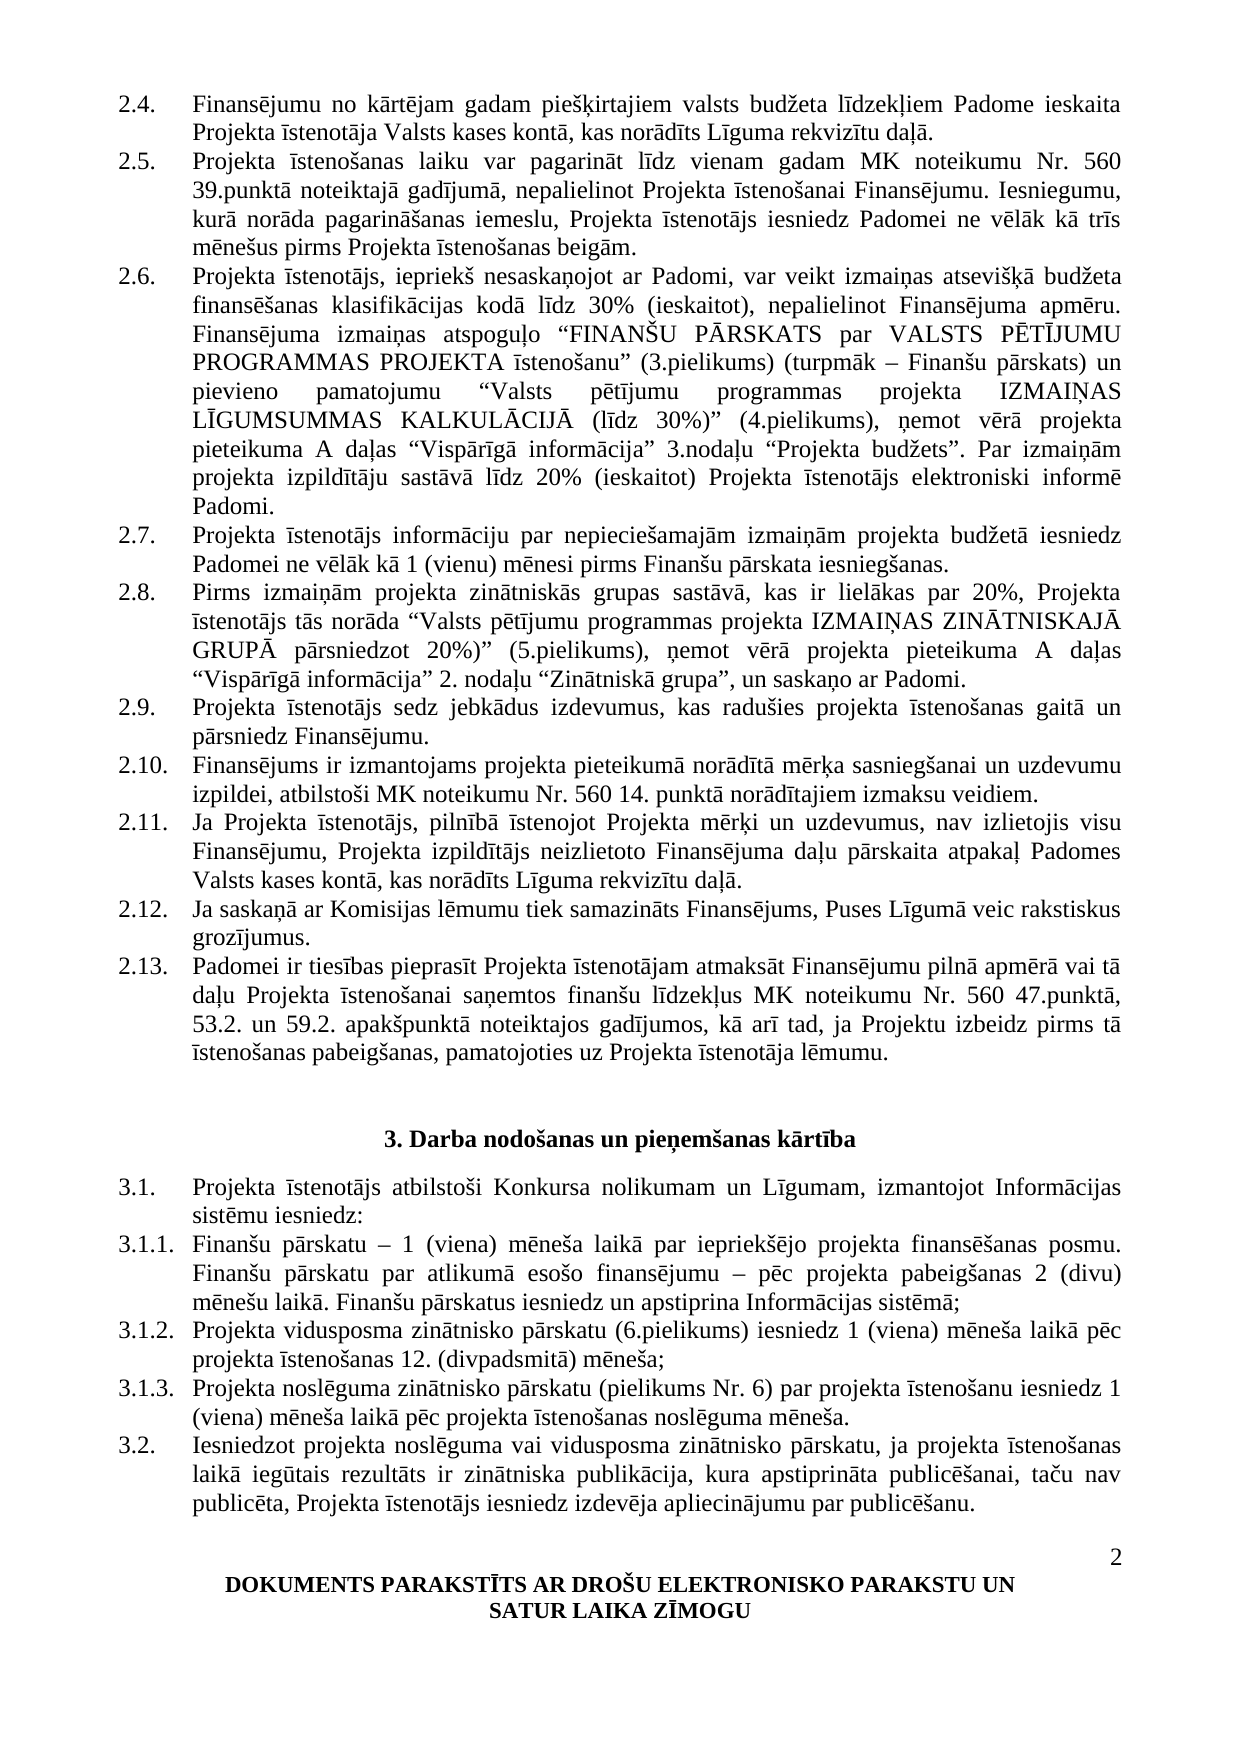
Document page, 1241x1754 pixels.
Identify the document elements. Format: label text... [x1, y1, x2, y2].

text 2.9. Projekta īstenotājs sedz jebkādus izdevumus, kas radušies projekta īstenošanas gaitā un pārsniedz Finansējumu. [118, 692, 1122, 750]
text 3.1.2. Projekta vidusposma zinātnisko pārskatu (6.pielikums) iesniedz 1 (viena) mēneša laikā pēc projekta īstenošanas 12. (divpadsmitā) mēneša; [118, 1315, 1122, 1373]
text 3. Darba nodošanas un pieņemšanas kārtība [118, 1124, 1122, 1152]
text 3.1. Projekta īstenotājs atbilstoši Konkursa nolikumam un Līgumam, izmantojot Informācijas sistēmu iesniedz: [118, 1172, 1122, 1229]
text 3.1.1. Finanšu pārskatu – 1 (viena) mēneša laikā par iepriekšējo projekta finansēšanas posmu. Finanšu pārskatu par atlikumā esošo finansējumu – pēc projekta pabeigšanas 2 (divu) mēnešu laikā. Finanšu pārskatus iesniedz un apstiprina Informācijas sistēmā; [118, 1229, 1122, 1315]
text 2.13. Padomei ir tiesības pieprasīt Projekta īstenotājam atmaksāt Finansējumu pilnā apmērā vai tā daļu Projekta īstenošanai saņemtos finanšu līdzekļus MK noteikumu Nr. 560 47.punktā, 53.2. un 59.2. apakšpunktā noteiktajos gadījumos, kā arī tad, ja Projektu izbeidz pirms tā īstenošanas pabeigšanas, pamatojoties uz Projekta īstenotāja lēmumu. [118, 951, 1122, 1066]
text 2.11. Ja Projekta īstenotājs, pilnībā īstenojot Projekta mērķi un uzdevumus, nav izlietojis visu Finansējumu, Projekta izpildītājs neizlietoto Finansējuma daļu pārskaita atpakaļ Padomes Valsts kases kontā, kas norādīts Līguma rekvizītu daļā. [118, 807, 1122, 894]
text 2.8. Pirms izmaiņām projekta zinātniskās grupas sastāvā, kas ir lielākas par 20%, Projekta īstenotājs tās norāda “Valsts pētījumu programmas projekta IZMAIŅAS ZINĀTNISKAJĀ GRUPĀ pārsniedzot 20%)” (5.pielikums), ņemot vērā projekta pieteikuma A daļas “Vispārīgā informācija” 2. nodaļu “Zinātniskā grupa”, un saskaņo ar Padomi. [118, 577, 1122, 692]
text 3.1.3. Projekta noslēguma zinātnisko pārskatu (pielikums Nr. 6) par projekta īstenošanu iesniedz 1 (viena) mēneša laikā pēc projekta īstenošanas noslēguma mēneša. [118, 1373, 1122, 1430]
text 2.4. Finansējumu no kārtējam gadam piešķirtajiem valsts budžeta līdzekļiem Padome ieskaita Projekta īstenotāja Valsts kases kontā, kas norādīts Līguma rekvizītu daļā. [118, 89, 1122, 146]
text 2.7. Projekta īstenotājs informāciju par nepieciešamajām izmaiņām projekta budžetā iesniedz Padomei ne vēlāk kā 1 (vienu) mēnesi pirms Finanšu pārskata iesniegšanas. [118, 520, 1122, 577]
text 2.10. Finansējums ir izmantojams projekta pieteikumā norādītā mērķa sasniegšanai un uzdevumu izpildei, atbilstoši MK noteikumu Nr. 560 14. punktā norādītajiem izmaksu veidiem. [118, 750, 1122, 807]
text 2.5. Projekta īstenošanas laiku var pagarināt līdz vienam gadam MK noteikumu Nr. 560 39.punktā noteiktajā gadījumā, nepalielinot Projekta īstenošanai Finansējumu. Iesniegumu, kurā norāda pagarināšanas iemeslu, Projekta īstenotājs iesniedz Padomei ne vēlāk kā trīs mēnešus pirms Projekta īstenošanas beigām. [118, 146, 1122, 261]
text 3.2. Iesniedzot projekta noslēguma vai vidusposma zinātnisko pārskatu, ja projekta īstenošanas laikā iegūtais rezultāts ir zinātniska publikācija, kura apstiprināta publicēšanai, taču nav publicēta, Projekta īstenotājs iesniedz izdevēja apliecinājumu par publicēšanu. [118, 1430, 1122, 1517]
text 2.12. Ja saskaņā ar Komisijas lēmumu tiek samazināts Finansējums, Puses Līgumā veic rakstiskus grozījumus. [118, 894, 1122, 951]
text 2.6. Projekta īstenotājs, iepriekš nesaskaņojot ar Padomi, var veikt izmaiņas atsevišķā budžeta finansēšanas klasifikācijas kodā līdz 30% (ieskaitot), nepalielinot Finansējuma apmēru. Finansējuma izmaiņas atspoguļo “FINANŠU PĀRSKATS par VALSTS PĒTĪJUMU PROGRAMMAS PROJEKTA īstenošanu” (3.pielikums) (turpmāk – Finanšu pārskats) un pievieno pamatojumu “Valsts pētījumu programmas projekta IZMAIŅAS LĪGUMSUMMAS KALKULĀCIJĀ (līdz 30%)” (4.pielikums), ņemot vērā projekta pieteikuma A daļas “Vispārīgā informācija” 3.nodaļu “Projekta budžets”. Par izmaiņām projekta izpildītāju sastāvā līdz 20% (ieskaitot) Projekta īstenotājs elektroniski informē Padomi. [118, 261, 1122, 520]
